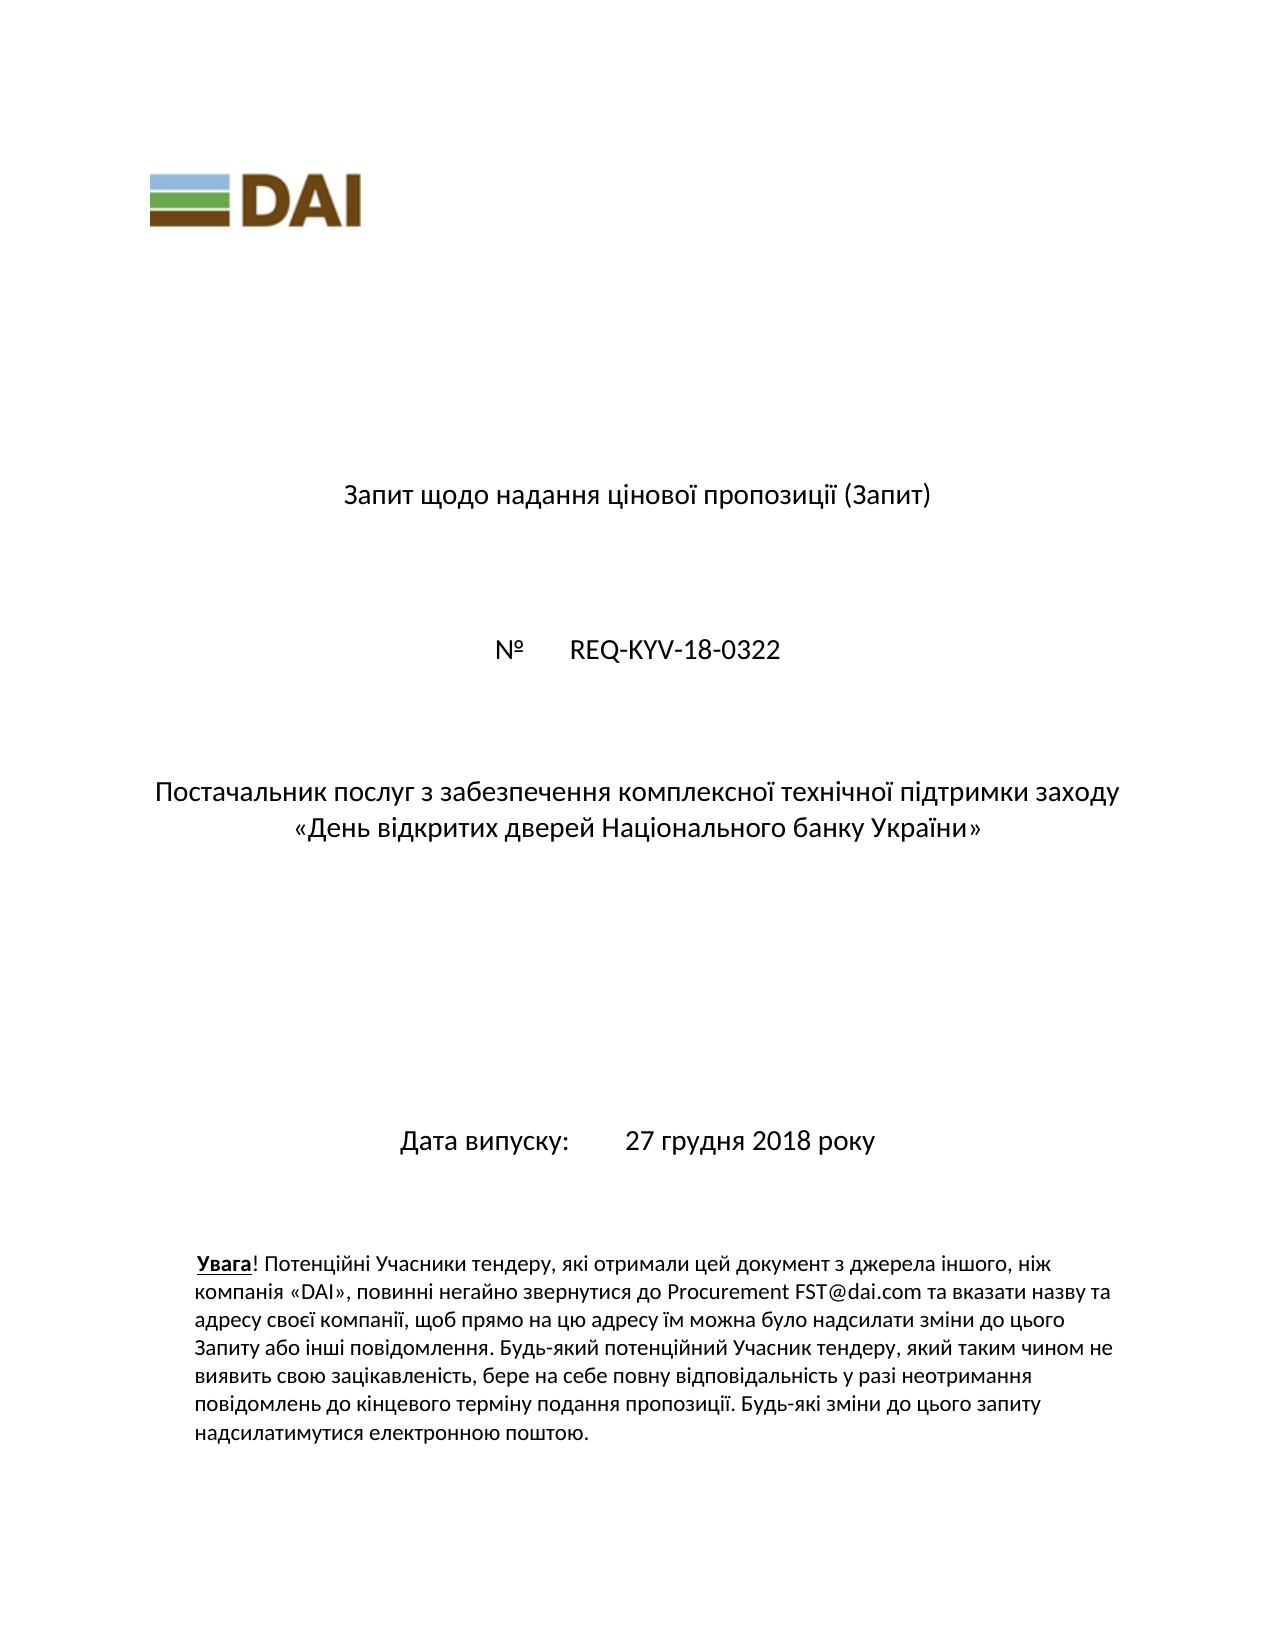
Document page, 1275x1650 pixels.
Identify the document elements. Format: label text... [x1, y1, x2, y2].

text Постачальник послуг з забезпечення комплексної технічної підтримки заходу «День відкритих дверей Національного банку України» [150, 773, 1125, 845]
text № REQ-KYV-18-0322 [150, 631, 1125, 667]
text Запит щодо надання цінової пропозиції (Запит) [150, 476, 1125, 512]
text Увага! Потенційні Учасники тендеру, які отримали цей документ з джерела іншого, ніж компанія «DAI», повинні негайно звернутися до Procurement FST@dai.com та вказати назву та адресу своєї компанії, щоб прямо на цю адресу їм можна було надсилати зміни до цього Запиту або інші повідомлення. Будь-який потенційний Учасник тендеру, який таким чином не виявить свою зацікавленість, бере на себе повну відповідальність у разі неотримання повідомлень до кінцевого терміну подання пропозиції. Будь-які зміни до цього запиту надсилатимутися електронною поштою. [194, 1249, 1125, 1446]
text Дата випуску: 27 грудня 2018 року [150, 1122, 1125, 1158]
